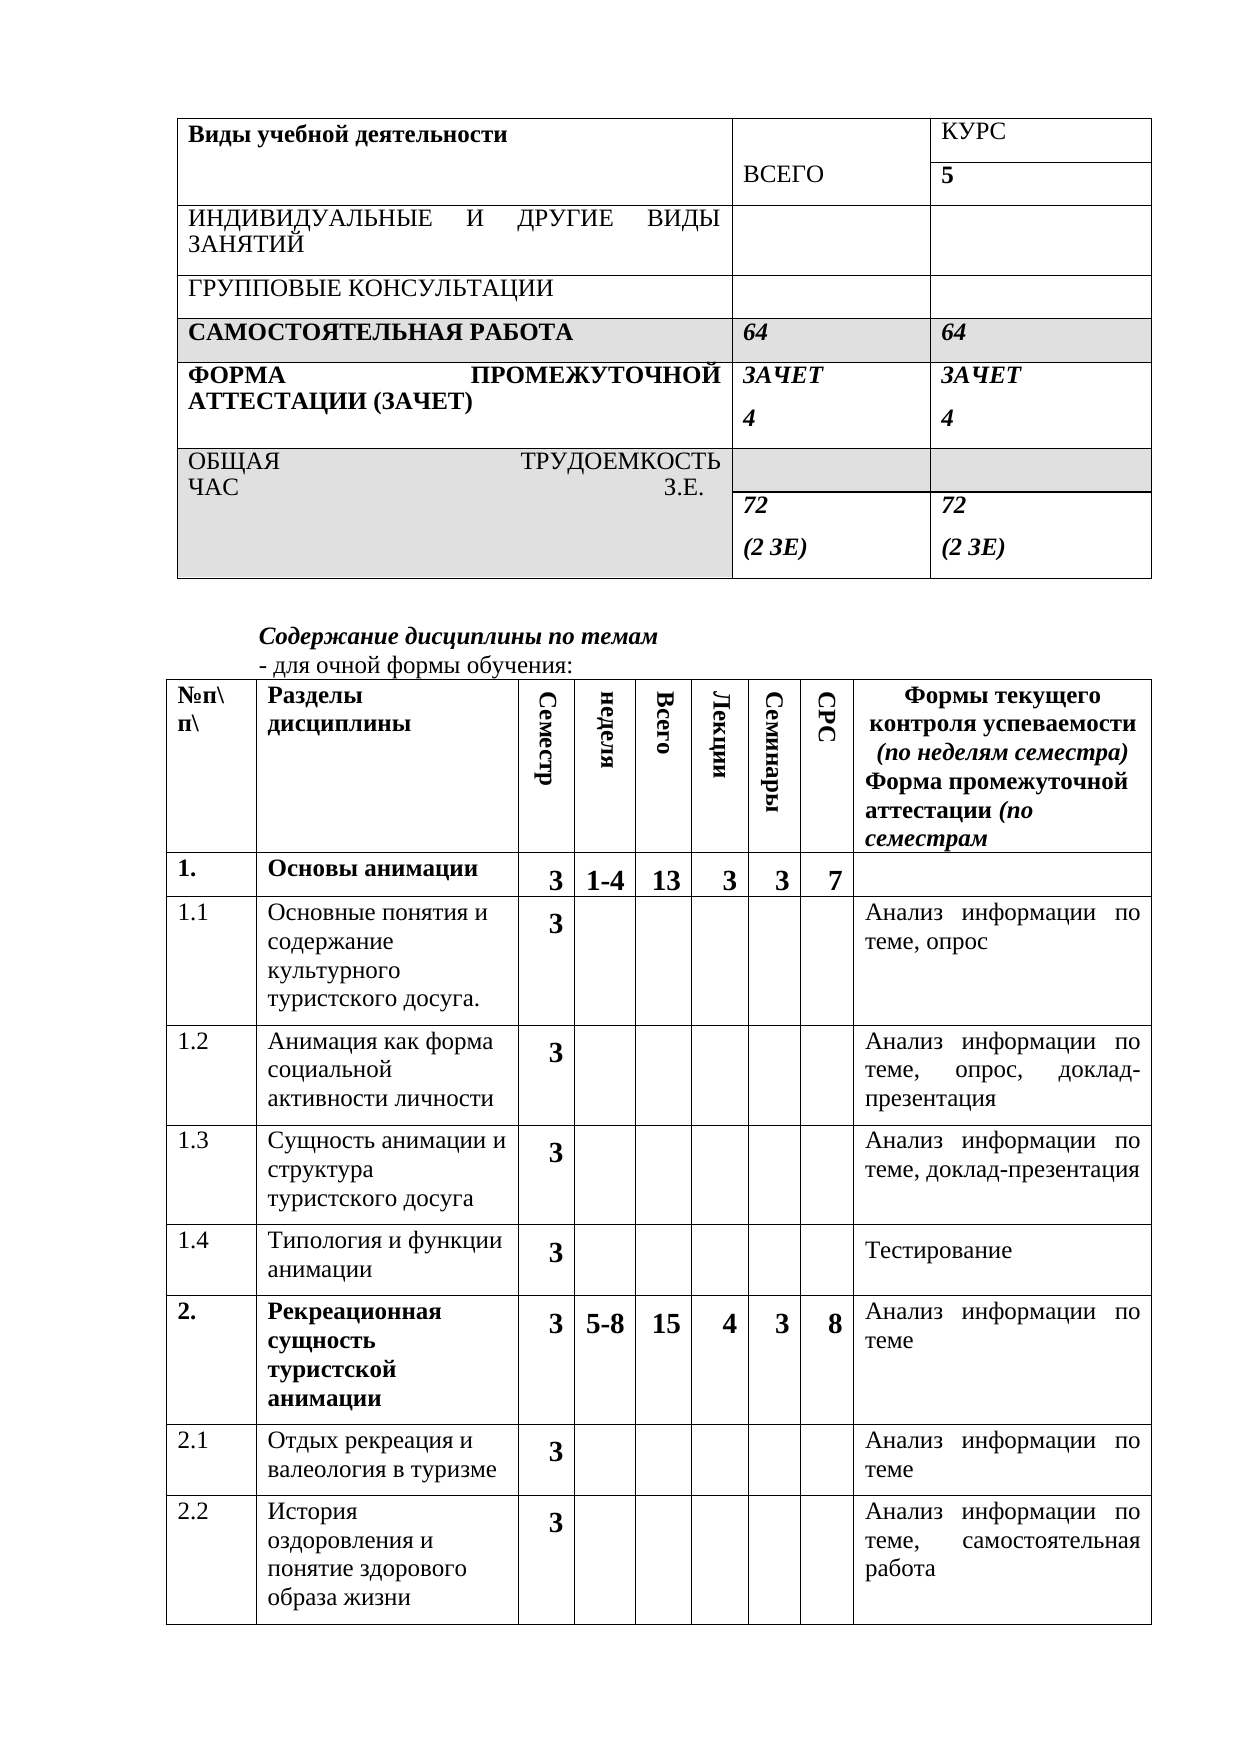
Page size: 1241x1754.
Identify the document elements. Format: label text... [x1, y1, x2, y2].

table_header неделя [575, 680, 635, 852]
text - для очной формы обучения: [258, 650, 1152, 679]
table_cell [801, 1496, 853, 1623]
table_cell Анализ информации по теме [854, 1425, 1151, 1495]
table_cell 2.2 [167, 1496, 256, 1623]
table_cell 3 [519, 1296, 574, 1424]
table_header Лекции [692, 680, 748, 852]
table_cell [636, 1026, 691, 1124]
table_cell Анимация как форма социальной активности личности [257, 1026, 518, 1124]
table_cell 3 [692, 853, 748, 896]
table_cell 2.1 [167, 1425, 256, 1495]
table_cell Сущность анимации и структура туристского досуга [257, 1126, 518, 1224]
table_cell 5-8 [575, 1296, 635, 1424]
table_cell 1. [167, 853, 256, 896]
table_cell 3 [519, 1126, 574, 1224]
table_header Курс [931, 119, 1151, 162]
table_cell [733, 449, 930, 491]
table_cell [575, 1425, 635, 1495]
table_cell [749, 897, 800, 1025]
table_header Всего [733, 119, 930, 205]
table_cell Анализ информации по теме [854, 1296, 1151, 1424]
table_cell 1-4 [575, 853, 635, 896]
table_cell [749, 1496, 800, 1623]
table_cell [636, 897, 691, 1025]
table_header Семинары [749, 680, 800, 852]
table_cell Отдых рекреация и валеология в туризме [257, 1425, 518, 1495]
table_cell [749, 1126, 800, 1224]
table_cell [692, 1496, 748, 1623]
table_header №п\п\ [167, 680, 256, 852]
table_cell Общая трудоемкость час з.е. [178, 449, 732, 577]
table_cell 3 [519, 1225, 574, 1295]
table_cell Зачет 4 [931, 363, 1151, 448]
table_cell [692, 897, 748, 1025]
table_cell 3 [519, 897, 574, 1025]
table_cell 3 [519, 1425, 574, 1495]
table_cell 72 (2 ЗЕ) [931, 493, 1151, 577]
table_header Разделы дисциплины [257, 680, 518, 852]
table_cell [692, 1225, 748, 1295]
table_cell [733, 206, 930, 275]
table_cell [636, 1496, 691, 1623]
table_cell 1.3 [167, 1126, 256, 1224]
table_cell Зачет 4 [733, 363, 930, 448]
table_cell 64 [931, 319, 1151, 362]
table_cell Рекреационная сущность туристской анимации [257, 1296, 518, 1424]
table_cell 3 [749, 853, 800, 896]
table_cell 13 [636, 853, 691, 896]
table_cell 1.1 [167, 897, 256, 1025]
table_cell 7 [801, 853, 853, 896]
table_cell Форма промежуточной аттестации (зачет) [178, 363, 732, 448]
table_cell Основные понятия и содержание культурного туристского досуга. [257, 897, 518, 1025]
table_cell [692, 1425, 748, 1495]
table_cell 5 [931, 163, 1151, 205]
table_cell 3 [519, 1496, 574, 1623]
table_cell [636, 1225, 691, 1295]
table_header СРС [801, 680, 853, 852]
table_cell [575, 1026, 635, 1124]
table_header Виды учебной деятельности [178, 119, 732, 205]
table_cell [575, 1496, 635, 1623]
table_header Формы текущего контроля успеваемости (по неделям семестра) Форма промежуточной аттестации (по семестрам [854, 680, 1151, 852]
table_cell [931, 276, 1151, 318]
table_cell [749, 1225, 800, 1295]
table_cell 4 [692, 1296, 748, 1424]
table_cell [854, 853, 1151, 896]
table_cell [801, 897, 853, 1025]
table_cell [801, 1026, 853, 1124]
table_cell [749, 1026, 800, 1124]
table_cell Анализ информации по теме, доклад-презентация [854, 1126, 1151, 1224]
table_cell Основы анимации [257, 853, 518, 896]
table_cell 3 [519, 853, 574, 896]
table_cell Анализ информации по теме, опрос [854, 897, 1151, 1025]
table_cell [692, 1026, 748, 1124]
table_cell Индивидуальные и другие виды занятий [178, 206, 732, 275]
table_cell Самостоятельная работа [178, 319, 732, 362]
table_cell Типология и функции анимации [257, 1225, 518, 1295]
table_cell [801, 1425, 853, 1495]
table_cell [636, 1126, 691, 1224]
table_cell [575, 1126, 635, 1224]
table_cell 64 [733, 319, 930, 362]
text Содержание дисциплины по темам [258, 621, 1152, 650]
table_cell [636, 1425, 691, 1495]
table_cell 15 [636, 1296, 691, 1424]
table_cell Анализ информации по теме, опрос, доклад-презентация [854, 1026, 1151, 1124]
table_cell 8 [801, 1296, 853, 1424]
table_cell [801, 1225, 853, 1295]
table_cell [749, 1425, 800, 1495]
table_cell 2. [167, 1296, 256, 1424]
table_cell 1.2 [167, 1026, 256, 1124]
table_cell [801, 1126, 853, 1224]
table_cell [575, 897, 635, 1025]
table_cell [733, 276, 930, 318]
table_cell [931, 206, 1151, 275]
table_cell Групповые консультации [178, 276, 732, 318]
table_cell 3 [749, 1296, 800, 1424]
table_cell Анализ информации по теме, самостоятельная работа [854, 1496, 1151, 1623]
table_cell [575, 1225, 635, 1295]
table_cell Тестирование [854, 1225, 1151, 1295]
table_cell 1.4 [167, 1225, 256, 1295]
table_cell [692, 1126, 748, 1224]
table_cell 3 [519, 1026, 574, 1124]
table_cell История оздоровления и понятие здорового образа жизни [257, 1496, 518, 1623]
table_cell [931, 449, 1151, 491]
table_header Всего [636, 680, 691, 852]
table_cell 72 (2 ЗЕ) [733, 493, 930, 577]
table_header Семестр [519, 680, 574, 852]
